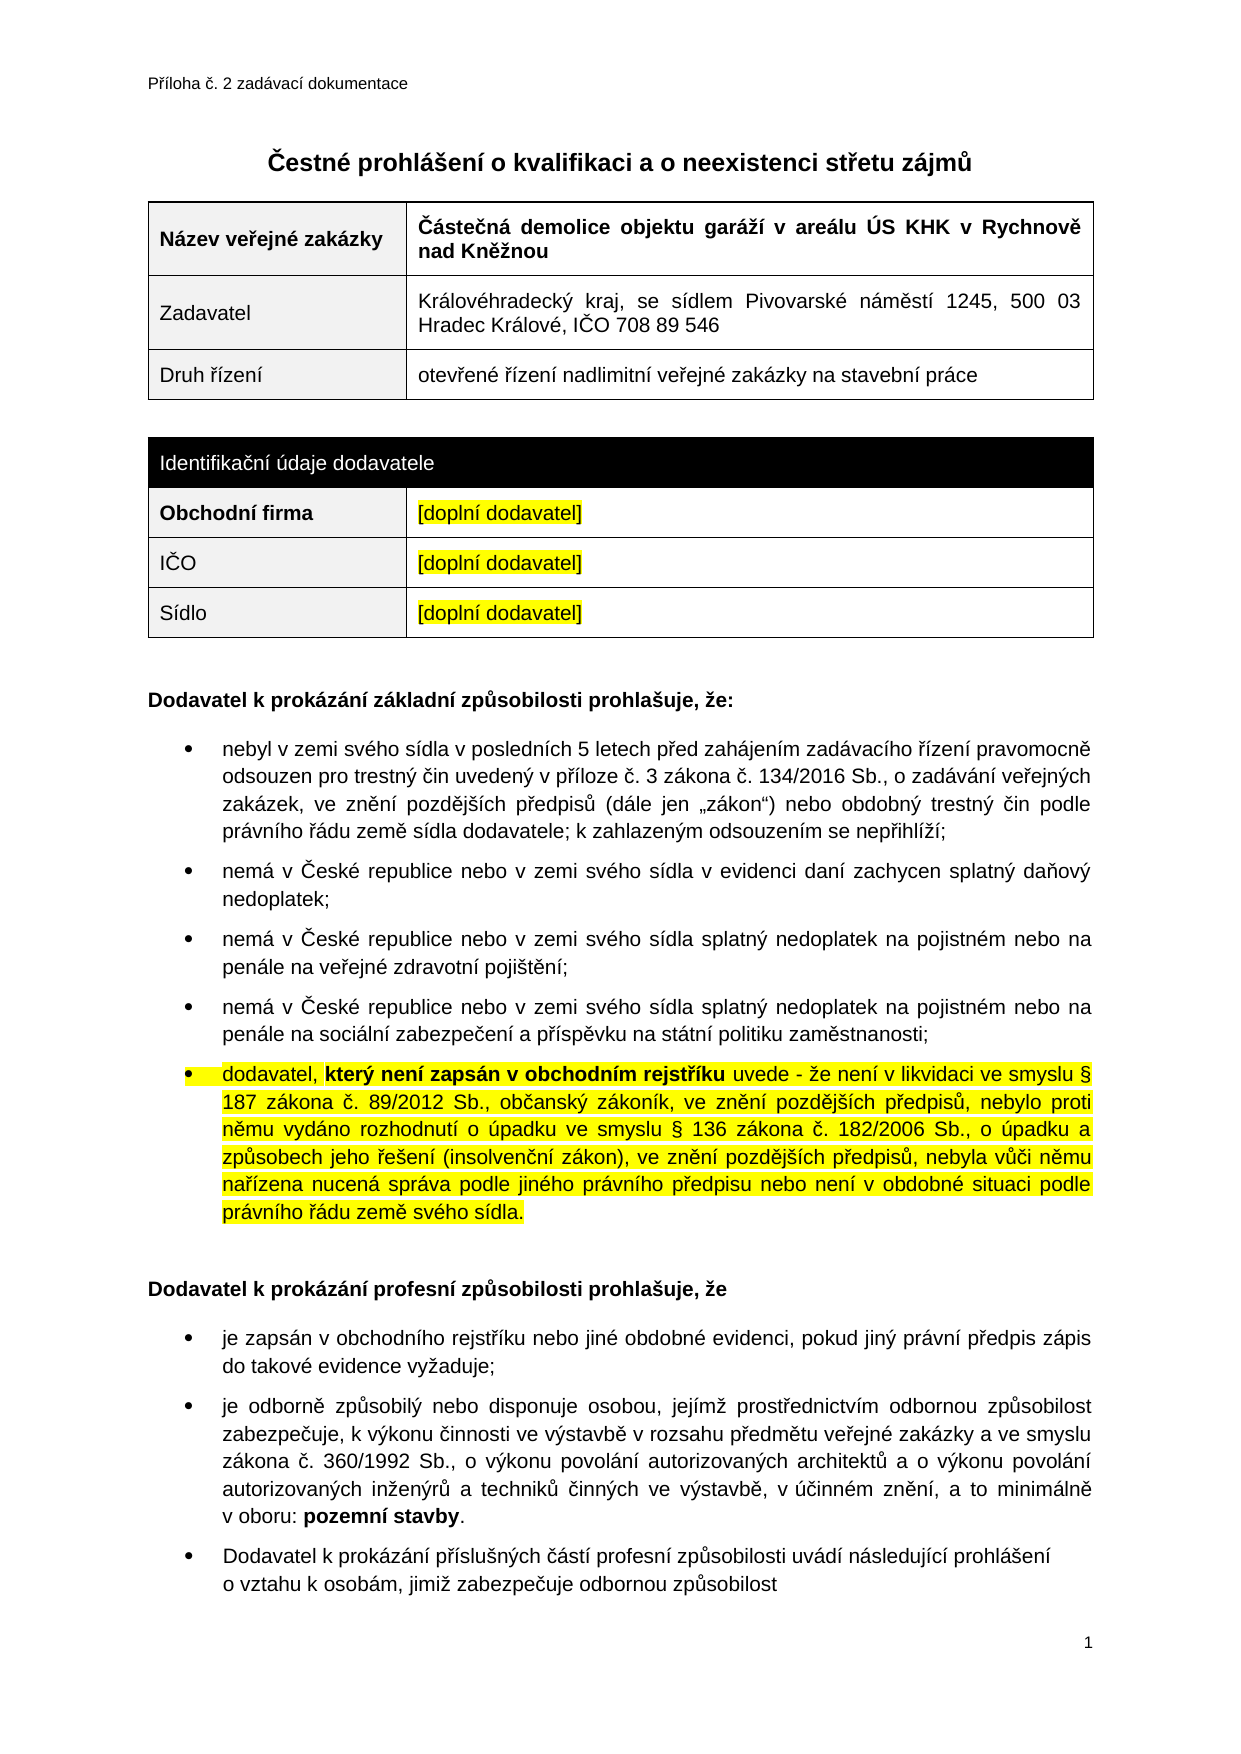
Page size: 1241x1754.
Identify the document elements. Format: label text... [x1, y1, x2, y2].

table_header Identifikační údaje dodavatele [149, 438, 1093, 487]
table_cell Zadavatel [149, 276, 406, 349]
table_cell [doplní dodavatel] [407, 588, 1093, 637]
table_header Název veřejné zakázky [149, 203, 406, 275]
list je zapsán v obchodního rejstříku nebo jiné obdobné evidenci, pokud jiný právní předpis zápis do takové evidence vyžaduje; [185, 1326, 1093, 1378]
list nemá v České republice nebo v zemi svého sídla splatný nedoplatek na pojistném nebo na penále na sociální zabezpečení a příspěvku na státní politiku zaměstnanosti; [185, 994, 1093, 1046]
table_cell [doplní dodavatel] [407, 488, 1093, 537]
list dodavatel, který není zapsán v obchodním rejstříku uvede - že není v likvidaci ve smyslu § 187 zákona č. 89/2012 Sb., občanský zákoník, ve znění pozdějších předpisů, nebylo proti němu vydáno rozhodnutí o úpadku ve smyslu § 136 zákona č. 182/2006 Sb., o úpadku a způsobech jeho řešení (insolvenční zákon), ve znění pozdějších předpisů, nebyla vůči němu nařízena nucená správa podle jiného právního předpisu nebo není v obdobné situaci podle právního řádu země svého sídla. [185, 1062, 1093, 1224]
list nebyl v zemi svého sídla v posledních 5 letech před zahájením zadávacího řízení pravomocně odsouzen pro trestný čin uvedený v příloze č. 3 zákona č. 134/2016 Sb., o zadávání veřejných zakázek, ve znění pozdějších předpisů (dále jen „zákon“) nebo obdobný trestný čin podle právního řádu země sídla dodavatele; k zahlazeným odsouzením se nepřihlíží; [185, 737, 1093, 843]
table_cell [doplní dodavatel] [407, 538, 1093, 587]
table_header Částečná demolice objektu garáží v areálu ÚS KHK v Rychnově nad Kněžnou [407, 203, 1093, 275]
table_cell IČO [149, 538, 406, 587]
table_cell Druh řízení [149, 350, 406, 399]
table_cell otevřené řízení nadlimitní veřejné zakázky na stavební práce [407, 350, 1093, 399]
list nemá v České republice nebo v zemi svého sídla splatný nedoplatek na pojistném nebo na penále na veřejné zdravotní pojištění; [185, 927, 1093, 978]
list Dodavatel k prokázání příslušných částí profesní způsobilosti uvádí následující prohlášení o vztahu k osobám, jimiž zabezpečuje odbornou způsobilost [185, 1544, 1093, 1596]
text Čestné prohlášení o kvalifikaci a o neexistenci střetu zájmů [148, 148, 1093, 176]
table_cell Sídlo [149, 588, 406, 637]
text Dodavatel k prokázání základní způsobilosti prohlašuje, že: [148, 688, 1093, 712]
table_cell Královéhradecký kraj, se sídlem Pivovarské náměstí 1245, 500 03 Hradec Králové, IČO 708 89 546 [407, 276, 1093, 349]
list nemá v České republice nebo v zemi svého sídla v evidenci daní zachycen splatný daňový nedoplatek; [185, 859, 1093, 911]
list je odborně způsobilý nebo disponuje osobou, jejímž prostřednictvím odbornou způsobilost zabezpečuje, k výkonu činnosti ve výstavbě v rozsahu předmětu veřejné zakázky a ve smyslu zákona č. 360/1992 Sb., o výkonu povolání autorizovaných architektů a o výkonu povolání autorizovaných inženýrů a techniků činných ve výstavbě, v účinném znění, a to minimálně v oboru: pozemní stavby. [185, 1394, 1093, 1528]
text Dodavatel k prokázání profesní způsobilosti prohlašuje, že [148, 1277, 1093, 1301]
table_cell Obchodní firma [149, 488, 406, 537]
